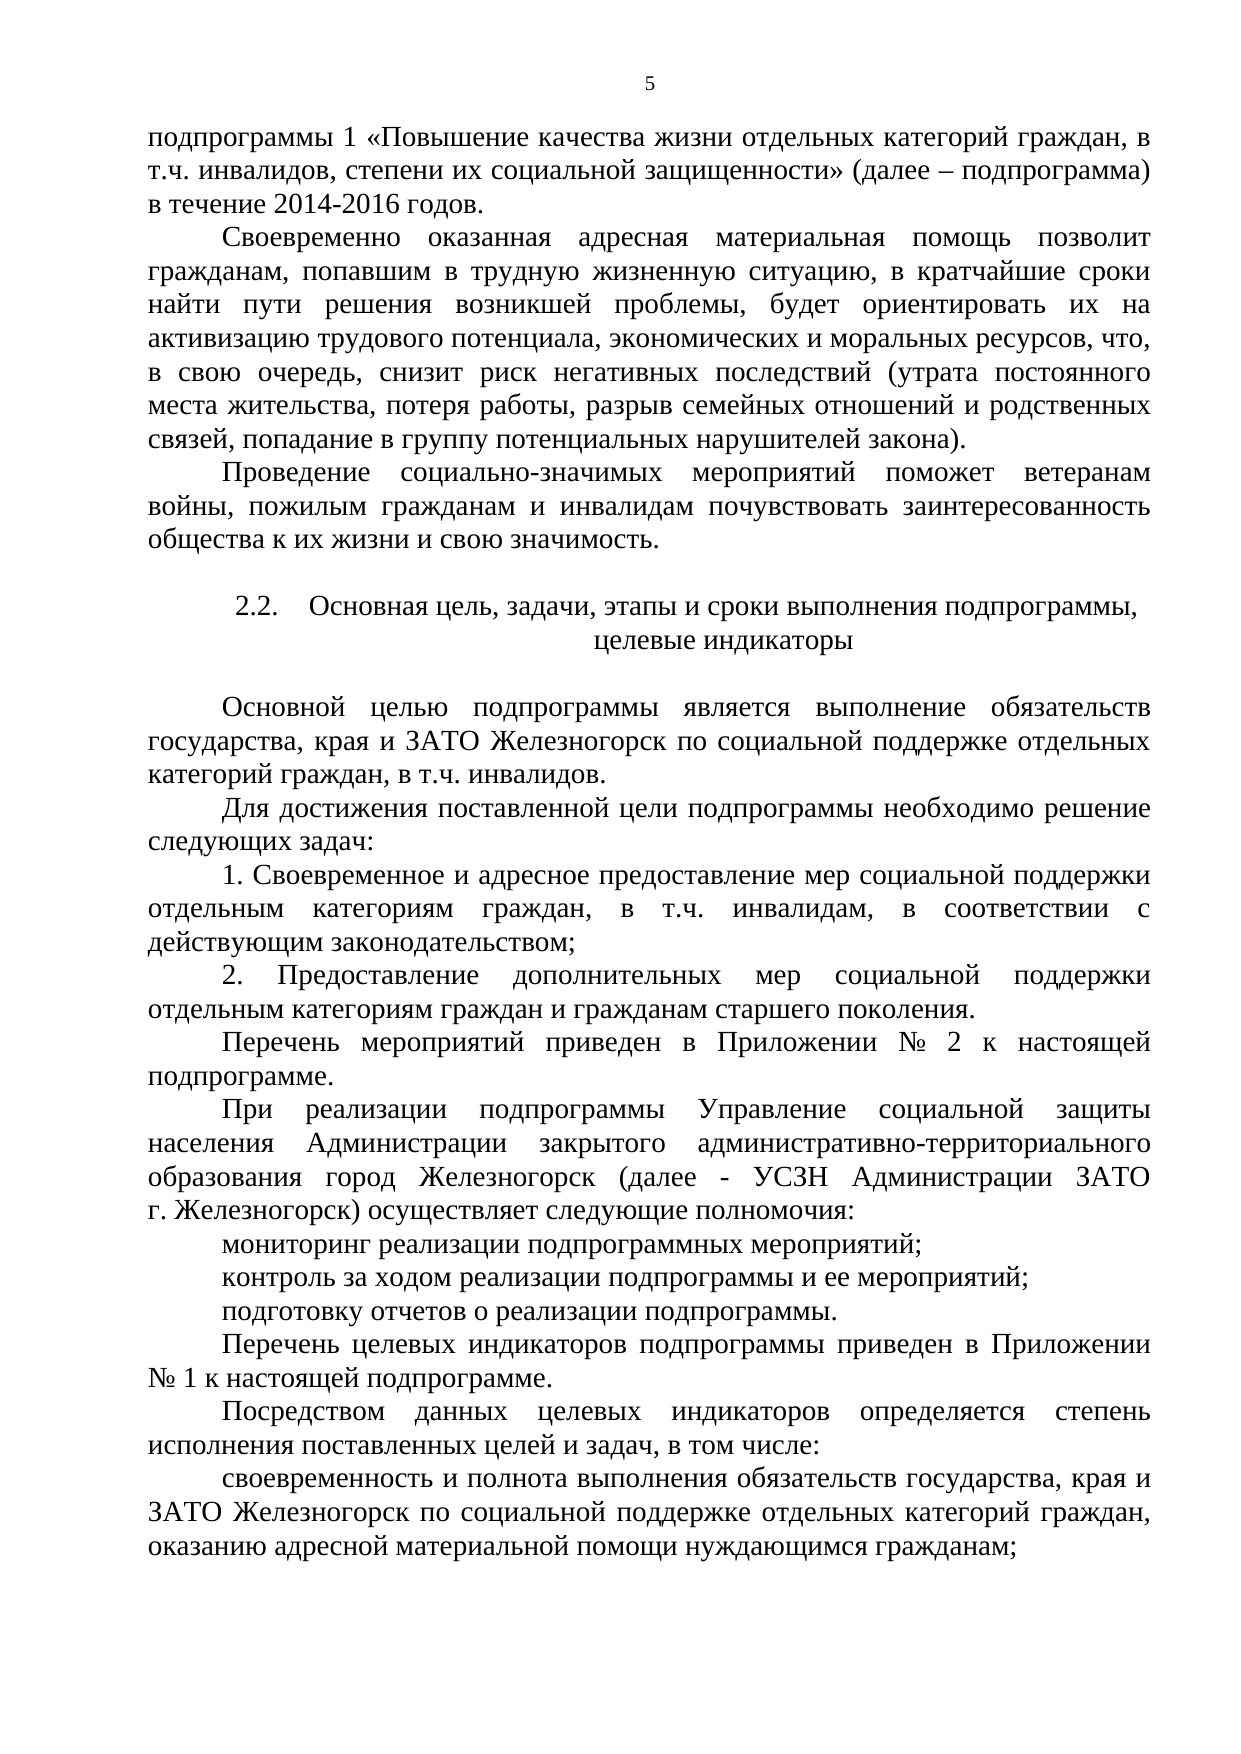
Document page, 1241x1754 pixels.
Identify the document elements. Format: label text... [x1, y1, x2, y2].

text Основной целью подпрограммы является выполнение обязательств государства, края и ЗАТО Железногорск по социальной поддержке отдельных категорий граждан, в т.ч. инвалидов. [148, 689, 1152, 790]
text Проведение социально-значимых мероприятий поможет ветеранам войны, пожилым гражданам и инвалидам почувствовать заинтересованность общества к их жизни и свою значимость. [148, 454, 1152, 555]
text подготовку отчетов о реализации подпрограммы. [148, 1293, 1152, 1326]
text Посредством данных целевых индикаторов определяется степень исполнения поставленных целей и задач, в том числе: [148, 1393, 1152, 1461]
text мониторинг реализации подпрограммных мероприятий; [148, 1226, 1152, 1259]
text При реализации подпрограммы Управление социальной защиты населения Администрации закрытого административно-территориального образования город Железногорск (далее - УСЗН Администрации ЗАТО г. Железногорск) осуществляет следующие полномочия: [148, 1092, 1152, 1226]
text Перечень целевых индикаторов подпрограммы приведен в Приложении № 1 к настоящей подпрограмме. [148, 1326, 1152, 1393]
list 2. Предоставление дополнительных мер социальной поддержки отдельным категориям граждан и гражданам старшего поколения. [148, 957, 1152, 1024]
text Своевременно оказанная адресная материальная помощь позволит гражданам, попавшим в трудную жизненную ситуацию, в кратчайшие сроки найти пути решения возникшей проблемы, будет ориентировать их на активизацию трудового потенциала, экономических и моральных ресурсов, что, в свою очередь, снизит риск негативных последствий (утрата постоянного места жительства, потеря работы, разрыв семейных отношений и родственных связей, попадание в группу потенциальных нарушителей закона). [148, 219, 1152, 454]
text Для достижения поставленной цели подпрограммы необходимо решение следующих задач: [148, 790, 1152, 857]
list Основная цель, задачи, этапы и сроки выполнения подпрограммы, целевые индикаторы [222, 588, 1152, 656]
text контроль за ходом реализации подпрограммы и ее мероприятий; [148, 1259, 1152, 1293]
text Перечень мероприятий приведен в Приложении № 2 к настоящей подпрограмме. [148, 1024, 1152, 1092]
text своевременность и полнота выполнения обязательств государства, края и ЗАТО Железногорск по социальной поддержке отдельных категорий граждан, оказанию адресной материальной помощи нуждающимся гражданам; [148, 1461, 1152, 1561]
list 1. Своевременное и адресное предоставление мер социальной поддержки отдельным категориям граждан, в т.ч. инвалидам, в соответствии с действующим законодательством; [148, 857, 1152, 957]
